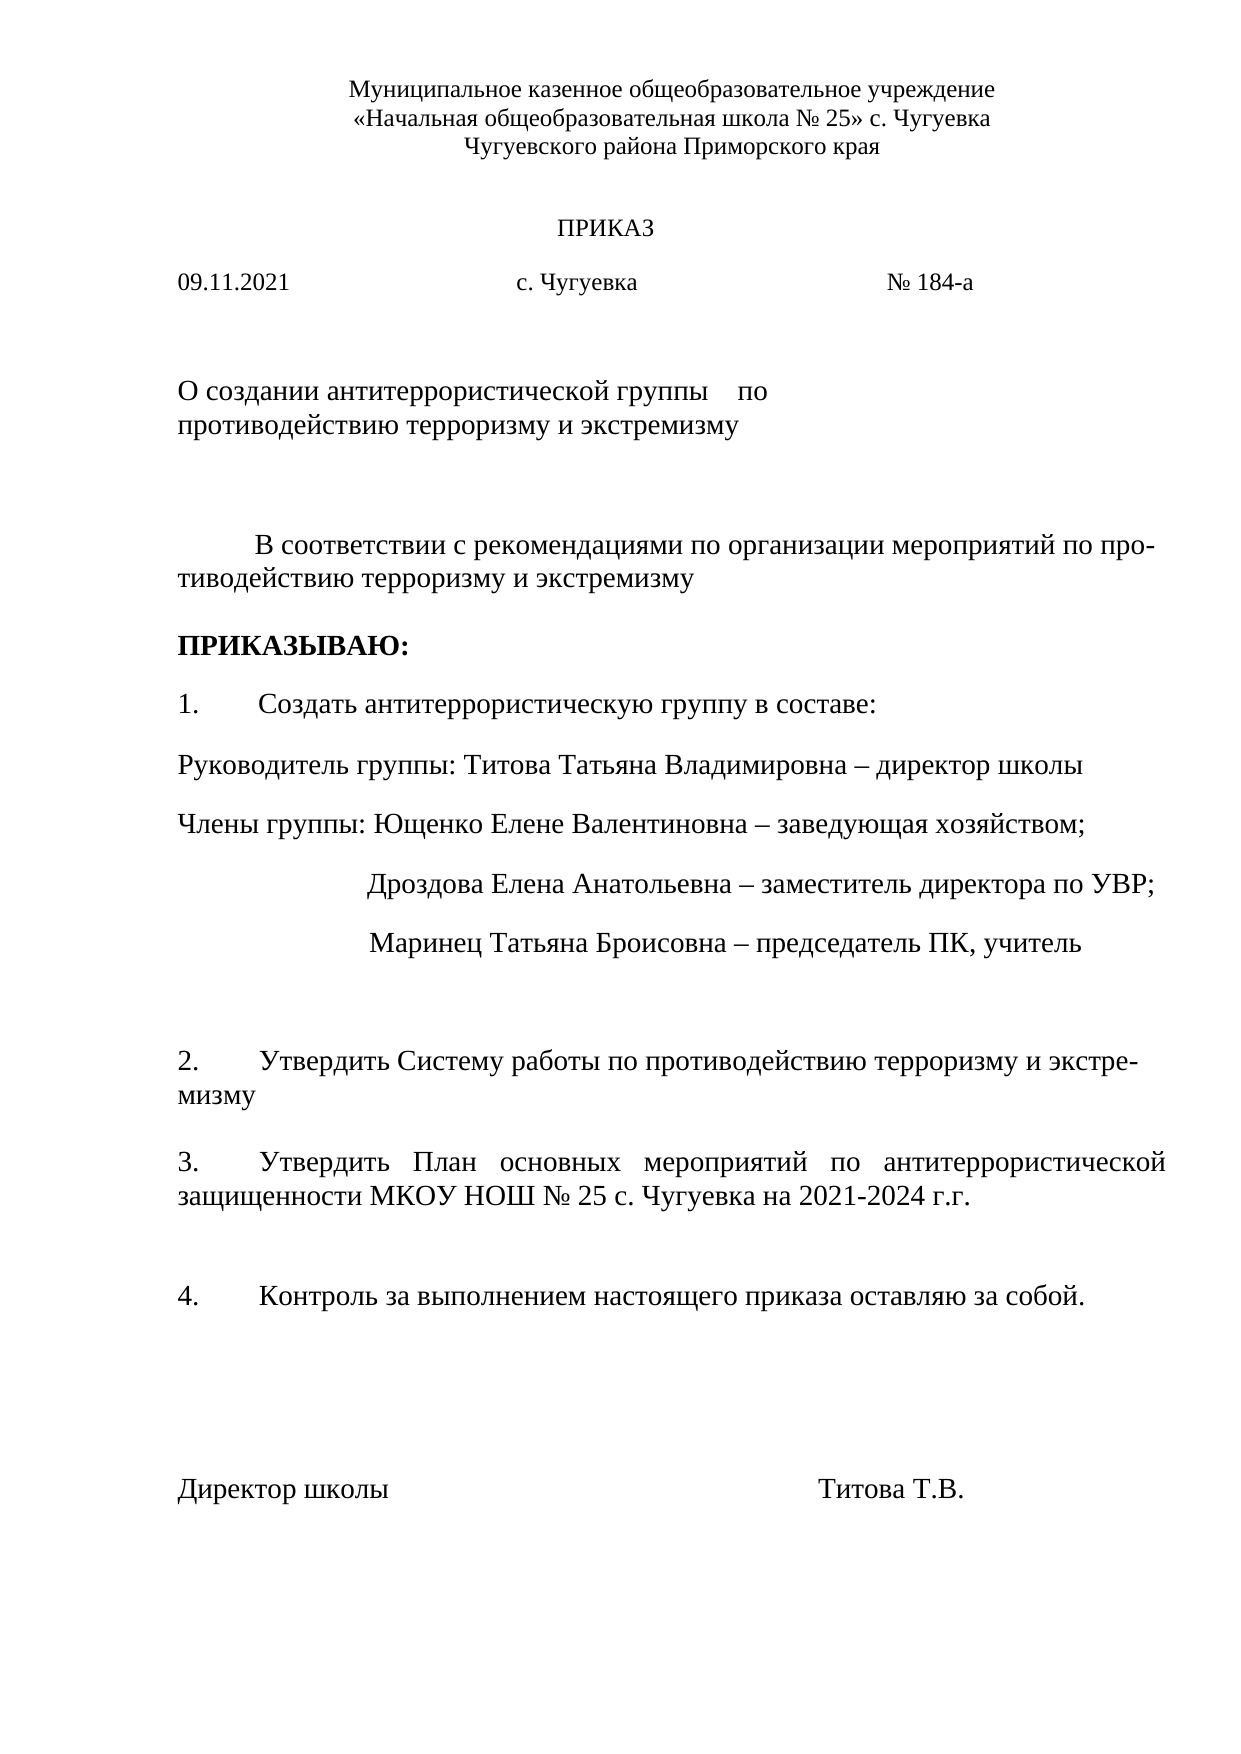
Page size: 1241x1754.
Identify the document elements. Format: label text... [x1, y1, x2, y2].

text Дроздова Елена Анатольевна – заместитель директора по УВР; [177, 866, 1167, 899]
text Маринец Татьяна Броисовна – председатель ПК, учитель [177, 925, 1167, 959]
text 09.11.2021 с. Чугуевка № 184-а [177, 267, 1167, 296]
text Муниципальное казенное общеобразовательное учреждение [177, 74, 1167, 103]
list Создать антитеррористическую группу в составе: [177, 690, 1167, 719]
text В соответствии с рекомендациями по организации мероприятий по противодействию терроризму и экстремизму [177, 527, 1167, 594]
text Директор школы Титова Т.В. [177, 1471, 1167, 1505]
text Чугуевского района Приморского края [177, 131, 1167, 160]
list Утвердить Систему работы по противодействию терроризму и экстремизму [177, 1044, 1167, 1111]
text О создании антитеррористической группы по противодействию терроризму и экстремизму [177, 374, 819, 441]
list Утвердить План основных мероприятий по антитеррористической защищенности МКОУ НОШ № 25 с. Чугуевка на 2021-2024 г.г. [177, 1144, 1167, 1212]
text ПРИКАЗЫВАЮ: [177, 628, 1167, 662]
text «Начальная общеобразовательная школа № 25» с. Чугуевка [177, 103, 1167, 131]
text ПРИКАЗ [177, 213, 1167, 242]
list Контроль за выполнением настоящего приказа оставляю за собой. [177, 1279, 1167, 1312]
text Руководитель группы: Титова Татьяна Владимировна – директор школы [177, 747, 1167, 781]
text Члены группы: Ющенко Елене Валентиновна – заведующая хозяйством; [177, 806, 1167, 840]
